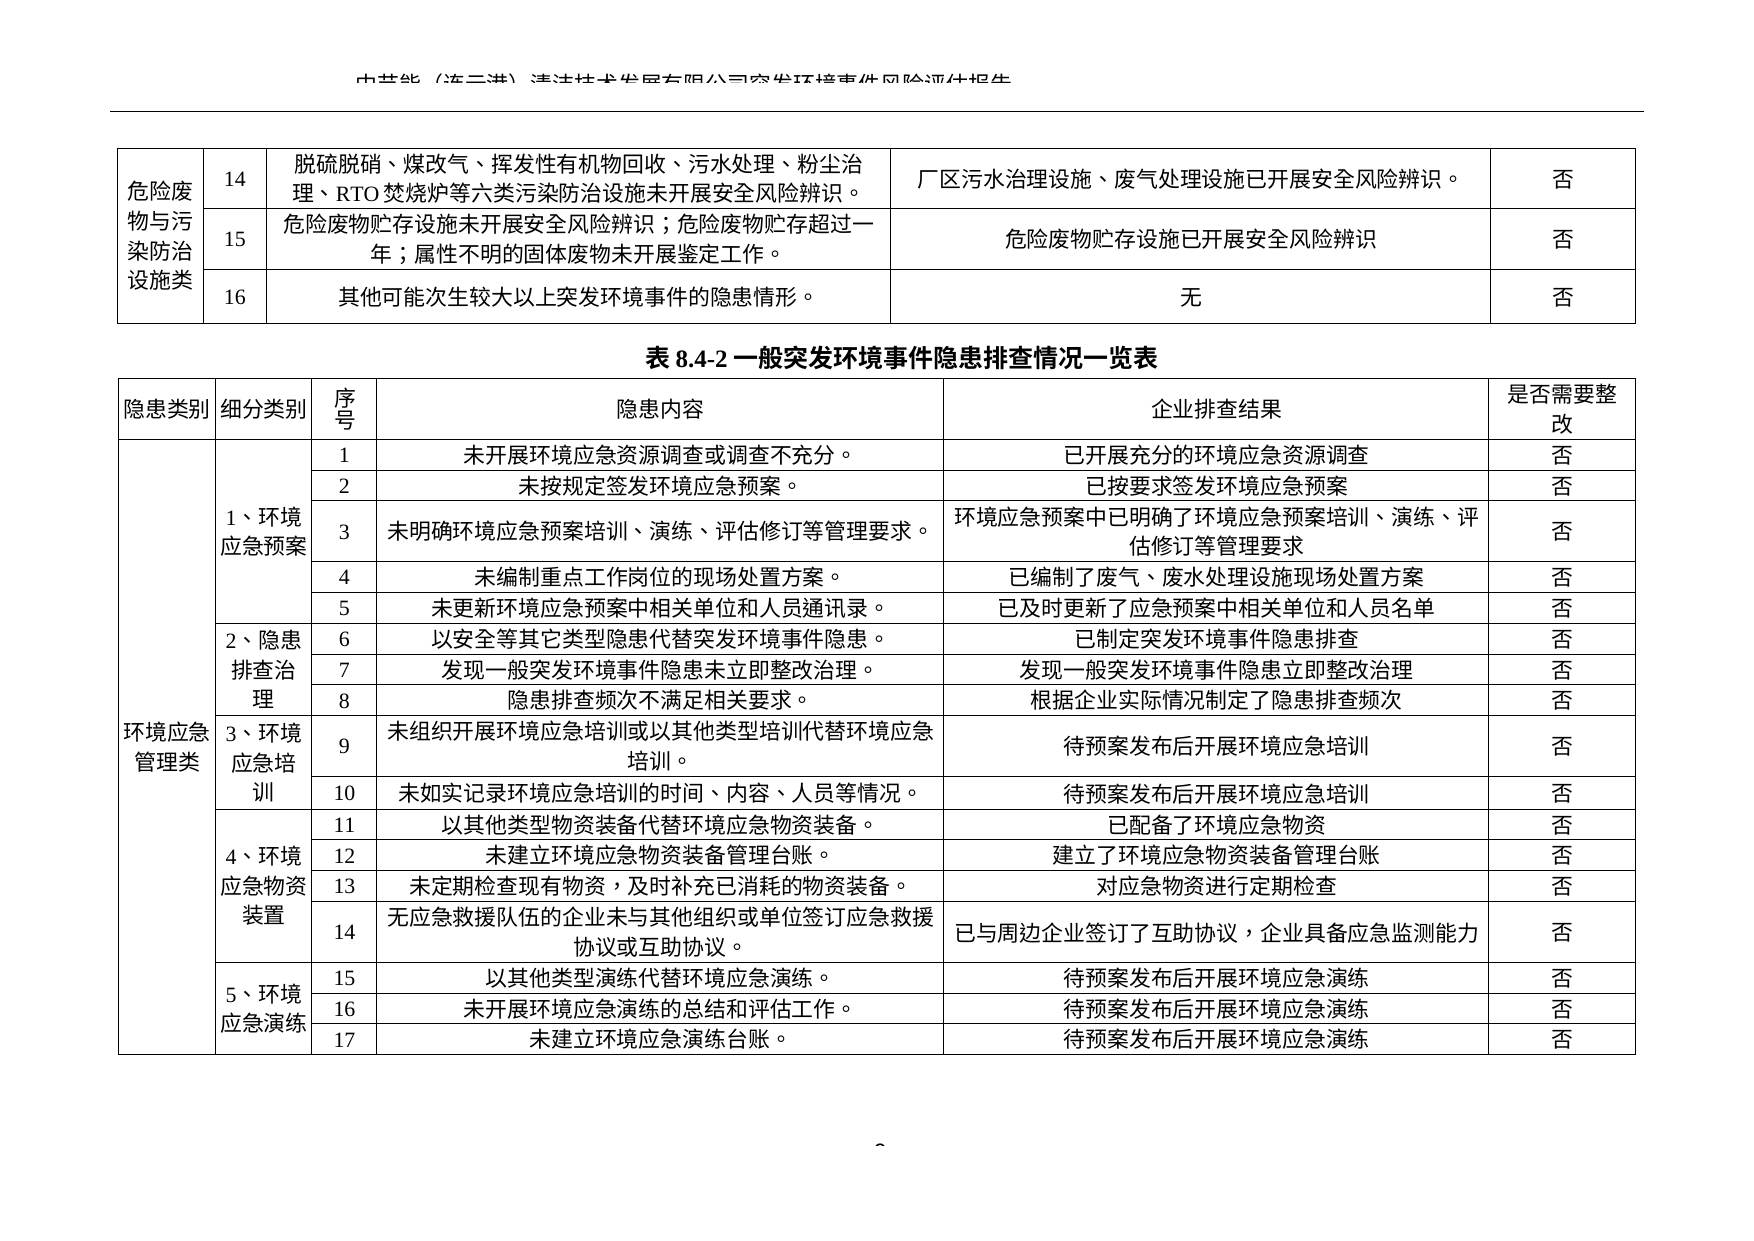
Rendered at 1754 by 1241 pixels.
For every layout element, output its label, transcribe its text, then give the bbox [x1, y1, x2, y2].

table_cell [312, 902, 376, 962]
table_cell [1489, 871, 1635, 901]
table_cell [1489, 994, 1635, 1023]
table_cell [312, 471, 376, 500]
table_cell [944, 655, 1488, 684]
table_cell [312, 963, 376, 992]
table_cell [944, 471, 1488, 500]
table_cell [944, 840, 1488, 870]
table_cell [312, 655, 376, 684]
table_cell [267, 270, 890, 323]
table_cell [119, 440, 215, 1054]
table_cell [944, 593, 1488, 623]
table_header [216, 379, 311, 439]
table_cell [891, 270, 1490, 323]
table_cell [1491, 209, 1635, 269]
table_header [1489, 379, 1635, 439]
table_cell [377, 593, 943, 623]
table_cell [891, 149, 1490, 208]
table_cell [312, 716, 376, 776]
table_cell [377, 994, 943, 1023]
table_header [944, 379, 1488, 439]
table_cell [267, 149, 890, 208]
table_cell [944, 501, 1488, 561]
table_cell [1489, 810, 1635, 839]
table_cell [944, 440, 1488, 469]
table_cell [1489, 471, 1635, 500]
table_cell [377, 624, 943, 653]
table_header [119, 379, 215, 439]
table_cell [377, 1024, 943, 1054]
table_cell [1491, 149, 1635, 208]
list 表8.4-2 一般突发环境事件隐患排查情况一览表 [118, 324, 1636, 378]
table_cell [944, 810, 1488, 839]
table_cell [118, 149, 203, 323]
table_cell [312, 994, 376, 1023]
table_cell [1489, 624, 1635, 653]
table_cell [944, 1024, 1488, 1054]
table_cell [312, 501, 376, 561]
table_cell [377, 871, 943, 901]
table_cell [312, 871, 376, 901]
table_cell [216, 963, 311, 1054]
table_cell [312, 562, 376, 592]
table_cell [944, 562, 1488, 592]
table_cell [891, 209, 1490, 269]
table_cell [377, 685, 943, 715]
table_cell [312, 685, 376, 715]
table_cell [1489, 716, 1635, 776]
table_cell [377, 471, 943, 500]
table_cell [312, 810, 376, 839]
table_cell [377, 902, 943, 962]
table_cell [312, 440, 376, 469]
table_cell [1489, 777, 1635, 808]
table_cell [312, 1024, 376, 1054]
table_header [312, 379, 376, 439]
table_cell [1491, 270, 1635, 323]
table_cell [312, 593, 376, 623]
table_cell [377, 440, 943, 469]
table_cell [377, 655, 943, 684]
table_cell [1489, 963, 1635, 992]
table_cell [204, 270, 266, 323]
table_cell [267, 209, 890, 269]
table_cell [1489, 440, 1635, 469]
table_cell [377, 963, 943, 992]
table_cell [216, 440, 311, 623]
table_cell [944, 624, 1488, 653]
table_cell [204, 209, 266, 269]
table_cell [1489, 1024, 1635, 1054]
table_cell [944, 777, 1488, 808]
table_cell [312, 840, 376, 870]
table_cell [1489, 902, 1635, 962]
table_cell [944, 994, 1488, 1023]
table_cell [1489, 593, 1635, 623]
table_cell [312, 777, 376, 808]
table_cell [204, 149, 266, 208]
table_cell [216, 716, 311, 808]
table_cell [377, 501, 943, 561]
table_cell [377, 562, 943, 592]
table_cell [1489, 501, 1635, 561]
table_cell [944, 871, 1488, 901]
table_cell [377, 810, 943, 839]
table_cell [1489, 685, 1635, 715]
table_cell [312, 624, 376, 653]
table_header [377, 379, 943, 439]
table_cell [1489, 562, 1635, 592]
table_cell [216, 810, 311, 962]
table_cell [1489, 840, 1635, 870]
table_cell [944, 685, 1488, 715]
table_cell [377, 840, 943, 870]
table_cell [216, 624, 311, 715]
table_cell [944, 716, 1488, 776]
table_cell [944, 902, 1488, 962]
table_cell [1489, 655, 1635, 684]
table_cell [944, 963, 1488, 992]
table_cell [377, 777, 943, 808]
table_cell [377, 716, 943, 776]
